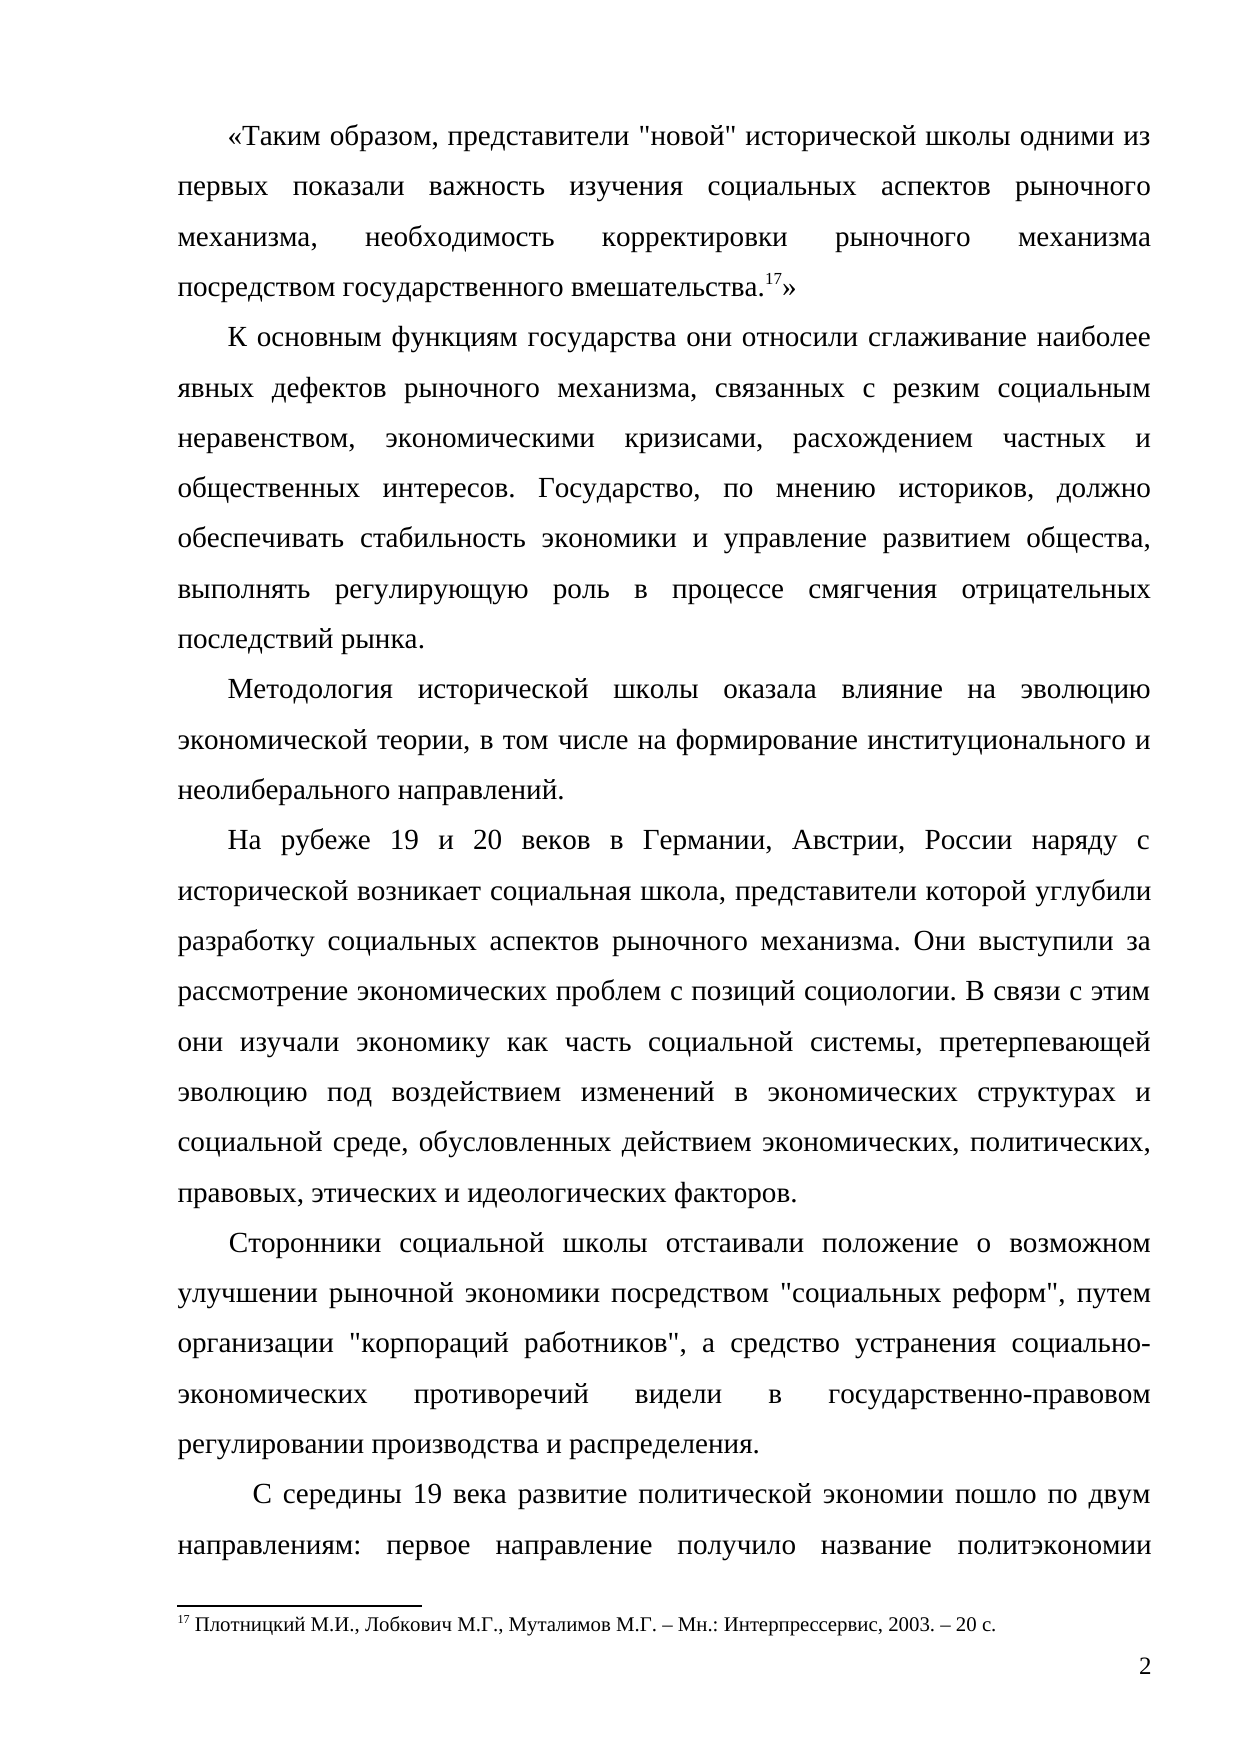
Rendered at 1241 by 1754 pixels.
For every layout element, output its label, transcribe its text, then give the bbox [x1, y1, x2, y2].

text «Таким образом, представители "новой" исторической школы одними из первых показали важность изучения социальных аспектов рыночного механизма, необходимость корректировки рыночного механизма посредством государственного вмешательства.» [177, 118, 1152, 303]
text К основным функциям государства они относили сглаживание наиболее явных дефектов рыночного механизма, связанных с резким социальным неравенством, экономическими кризисами, расхождением частных и общественных интересов. Государство, по мнению историков, должно обеспечивать стабильность экономики и управление развитием общества, выполнять регулирующую роль в процессе смягчения отрицательных последствий рынка. [177, 319, 1152, 655]
text На рубеже 19 и 20 веков в Германии, Австрии, России наряду с исторической возникает социальная школа, представители которой углубили разработку социальных аспектов рыночного механизма. Они выступили за рассмотрение экономических проблем с позиций социологии. В связи с этим они изучали экономику как часть социальной системы, претерпевающей эволюцию под воздействием изменений в экономических структурах и социальной среде, обусловленных действием экономических, политических, правовых, этических и идеологических факторов. [177, 822, 1152, 1208]
text Сторонники социальной школы отстаивали положение о возможном улучшении рыночной экономики посредством "социальных реформ", путем организации "корпораций работников", а средство устранения социально-экономических противоречий видели в государственно-правовом регулировании производства и распределения. [177, 1225, 1152, 1460]
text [177, 1477, 1152, 1560]
text Методология исторической школы оказала влияние на эволюцию экономической теории, в том числе на формирование институционального и неолиберального направлений. [177, 672, 1152, 806]
